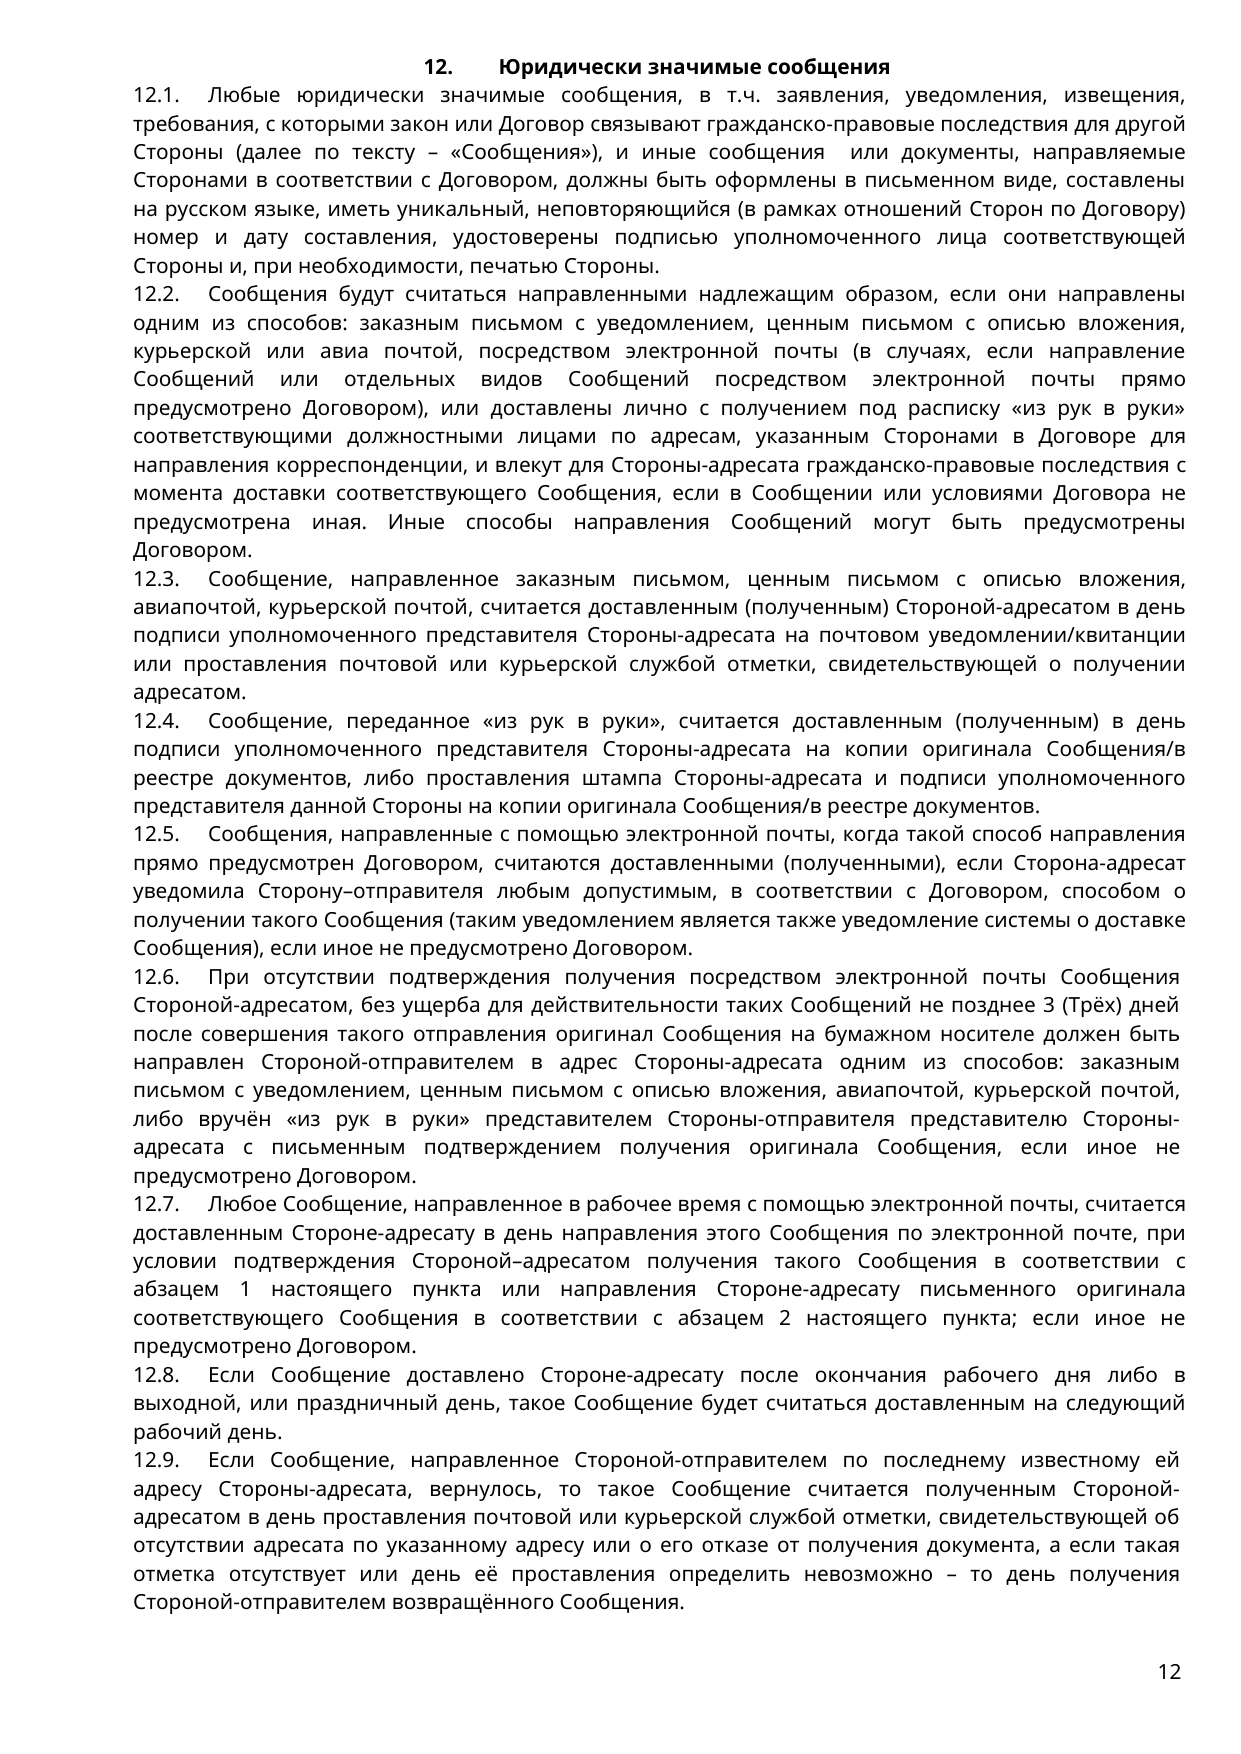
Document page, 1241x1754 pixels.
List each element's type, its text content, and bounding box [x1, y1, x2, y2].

list Сообщение, переданное «из рук в руки», считается доставленным (полученным) в день подписи уполномоченного представителя Стороны-адресата на копии оригинала Сообщения/в реестре документов, либо проставления штампа Стороны-адресата и подписи уполномоченного представителя данной Стороны на копии оригинала Сообщения/в реестре документов. [133, 706, 1187, 819]
list Сообщения, направленные с помощью электронной почты, когда такой способ направления прямо предусмотрен Договором, считаются доставленными (полученными), если Сторона-адресат уведомила Сторону–отправителя любым допустимым, в соответствии с Договором, способом о получении такого Сообщения (таким уведомлением является также уведомление системы о доставке Сообщения), если иное не предусмотрено Договором. [133, 819, 1187, 962]
list При отсутствии подтверждения получения посредством электронной почты Сообщения Стороной-адресатом, без ущерба для действительности таких Сообщений не позднее 3 (Трёх) дней после совершения такого отправления оригинал Сообщения на бумажном носителе должен быть направлен Стороной-отправителем в адрес Стороны-адресата одним из способов: заказным письмом с уведомлением, ценным письмом с описью вложения, авиапочтой, курьерской почтой, либо вручён «из рук в руки» представителем Стороны-отправителя представителю Стороны-адресата с письменным подтверждением получения оригинала Сообщения, если иное не предусмотрено Договором. [133, 962, 1181, 1189]
list Сообщения будут считаться направленными надлежащим образом, если они направлены одним из способов: заказным письмом с уведомлением, ценным письмом с описью вложения, курьерской или авиа почтой, посредством электронной почты (в случаях, если направление Сообщений или отдельных видов Сообщений посредством электронной почты прямо предусмотрено Договором), или доставлены лично с получением под расписку «из рук в руки» соответствующими должностными лицами по адресам, указанным Сторонами в Договоре для направления корреспонденции, и влекут для Стороны-адресата гражданско-правовые последствия с момента доставки соответствующего Сообщения, если в Сообщении или условиями Договора не предусмотрена иная. Иные способы направления Сообщений могут быть предусмотрены Договором. [133, 279, 1187, 564]
list Любое Сообщение, направленное в рабочее время с помощью электронной почты, считается доставленным Стороне-адресату в день направления этого Сообщения по электронной почте, при условии подтверждения Стороной–адресатом получения такого Сообщения в соответствии с абзацем 1 настоящего пункта или направления Стороне-адресату письменного оригинала соответствующего Сообщения в соответствии с абзацем 2 настоящего пункта; если иное не предусмотрено Договором. [133, 1189, 1187, 1360]
list Если Сообщение, направленное Стороной-отправителем по последнему известному ей адресу Стороны-адресата, вернулось, то такое Сообщение считается полученным Стороной-адресатом в день проставления почтовой или курьерской службой отметки, свидетельствующей об отсутствии адресата по указанному адресу или о его отказе от получения документа, а если такая отметка отсутствует или день её проставления определить невозможно – то день получения Стороной-отправителем возвращённого Сообщения. [133, 1445, 1181, 1616]
list Сообщение, направленное заказным письмом, ценным письмом с описью вложения, авиапочтой, курьерской почтой, считается доставленным (полученным) Стороной-адресатом в день подписи уполномоченного представителя Стороны-адресата на почтовом уведомлении/квитанции или проставления почтовой или курьерской службой отметки, свидетельствующей о получении адресатом. [133, 564, 1187, 706]
list Если Сообщение доставлено Стороне-адресату после окончания рабочего дня либо в выходной, или праздничный день, такое Сообщение будет считаться доставленным на следующий рабочий день. [133, 1360, 1187, 1445]
list Любые юридически значимые сообщения, в т.ч. заявления, уведомления, извещения, требования, с которыми закон или Договор связывают гражданско-правовые последствия для другой Стороны (далее по тексту – «Сообщения»), и иные сообщения или документы, направляемые Сторонами в соответствии с Договором, должны быть оформлены в письменном виде, составлены на русском языке, иметь уникальный, неповторяющийся (в рамках отношений Сторон по Договору) номер и дату составления, удостоверены подписью уполномоченного лица соответствующей Стороны и, при необходимости, печатью Стороны. [133, 80, 1187, 279]
subtitle Юридически значимые сообщения [133, 52, 1181, 80]
